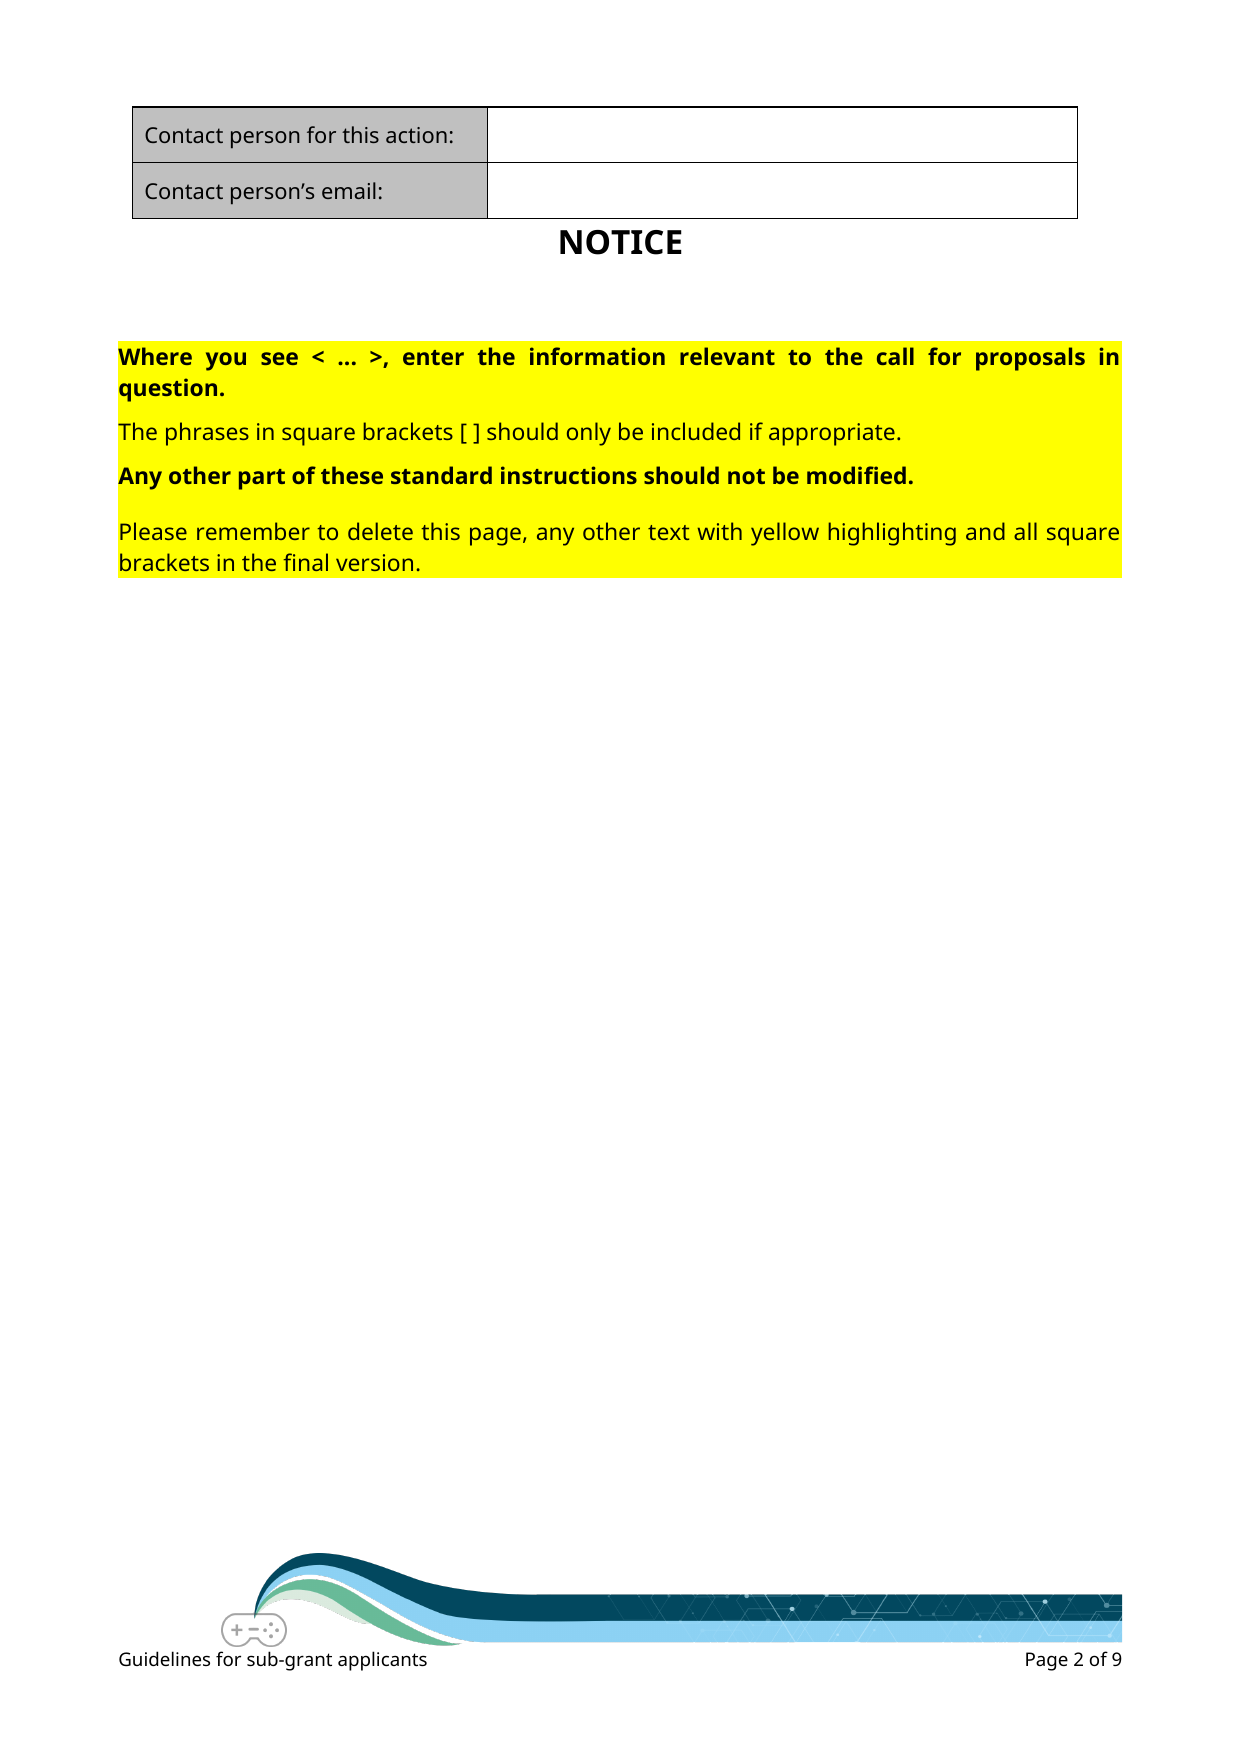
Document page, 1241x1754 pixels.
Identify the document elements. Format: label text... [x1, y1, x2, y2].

text NOTICE [118, 219, 1122, 264]
subtitle Where you see < ... >, enter the information relevant to the call for proposals in question. [118, 341, 1122, 403]
table_cell Contact person’s email: [133, 163, 487, 218]
subtitle Please remember to delete this page, any other text with yellow highlighting and all square brackets in the final version. [118, 516, 1122, 578]
table_cell [488, 108, 1077, 162]
table_cell Contact person for this action: [133, 108, 487, 162]
subtitle The phrases in square brackets [ ] should only be included if appropriate. [118, 416, 1122, 447]
table_cell [488, 163, 1077, 218]
subtitle Any other part of these standard instructions should not be modified. [118, 459, 1122, 491]
picture [118, 1553, 1123, 1647]
picture [334, 1553, 1123, 1597]
